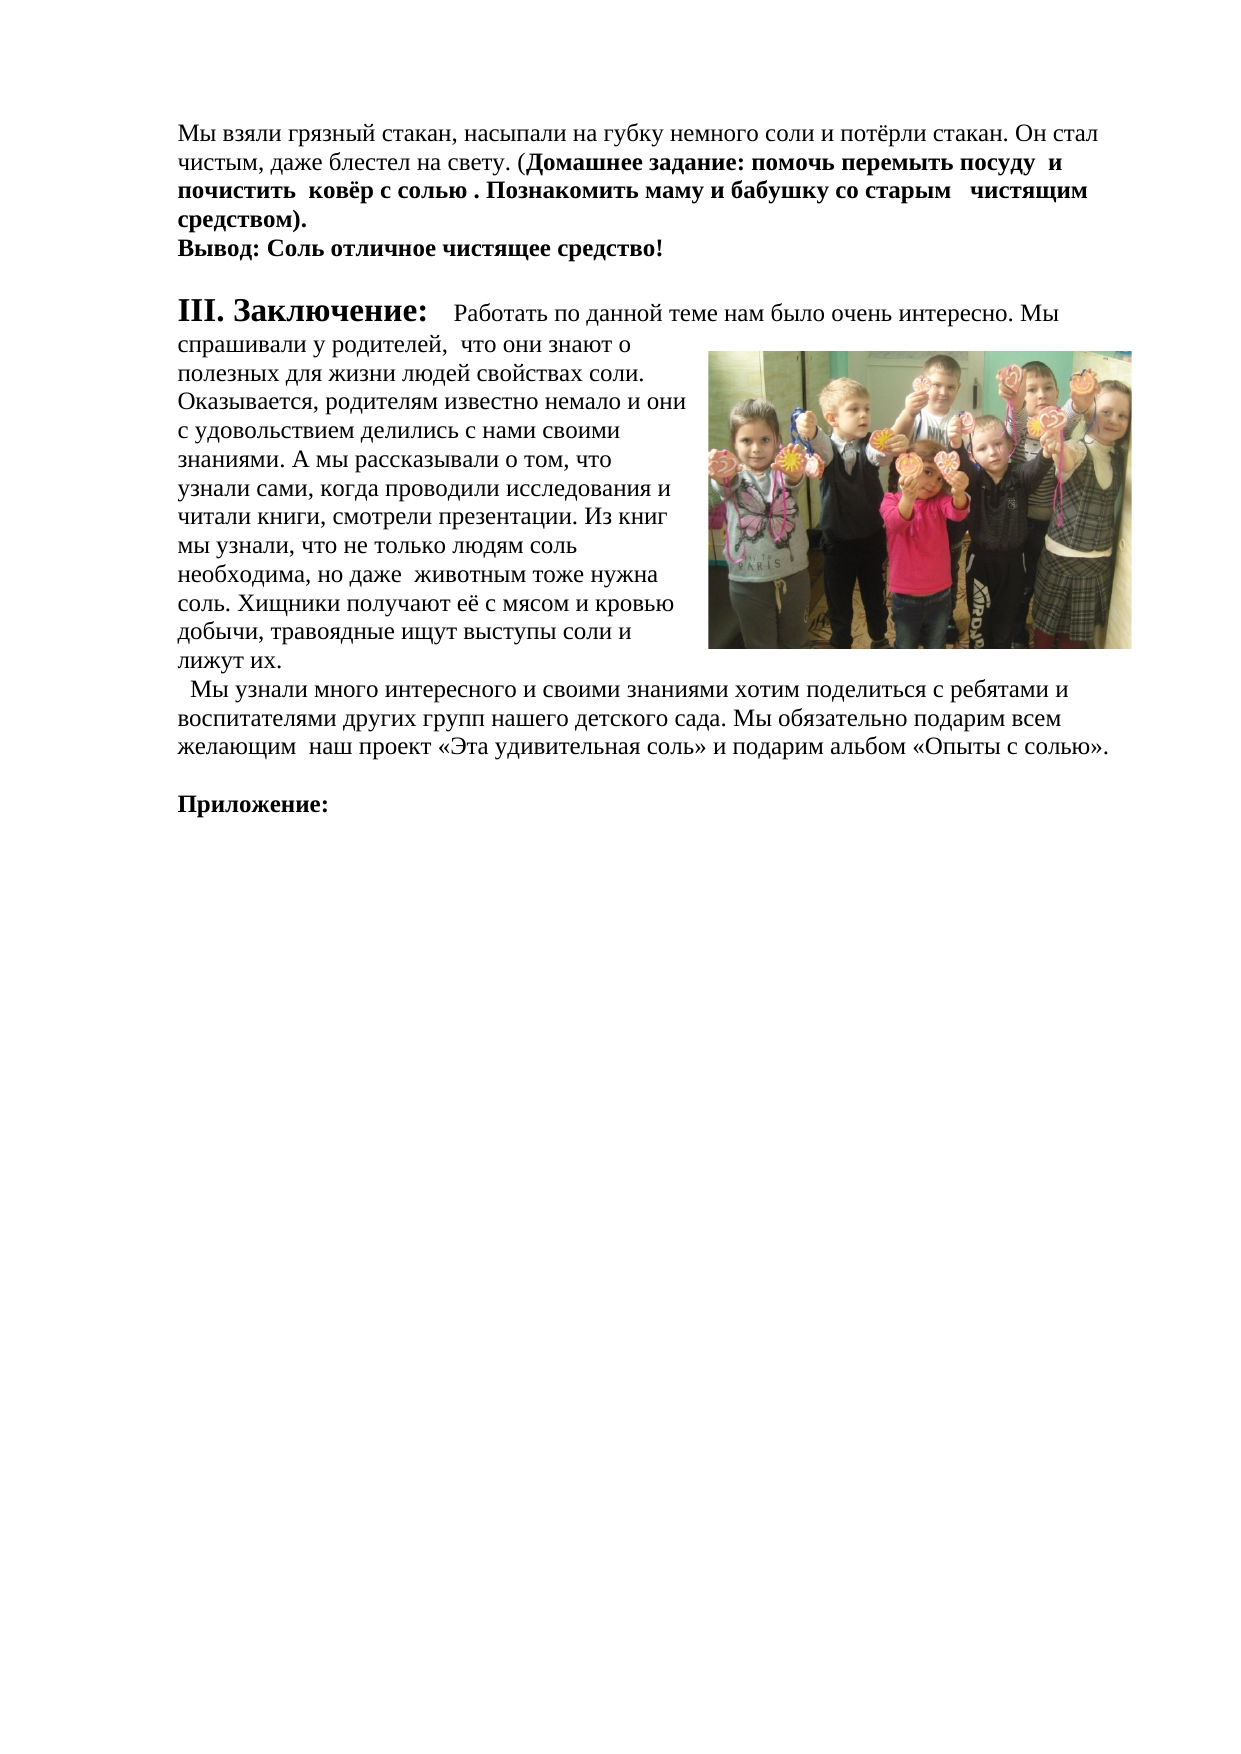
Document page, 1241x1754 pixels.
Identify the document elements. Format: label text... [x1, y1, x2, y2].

text Вывод: Соль отличное чистящее средство! [177, 233, 1152, 262]
text Мы взяли грязный стакан, насыпали на губку немного соли и потёрли стакан. Он стал чистым, даже блестел на свету. (Домашнее задание: помочь перемыть посуду и почистить ковёр с солью . Познакомить маму и бабушку со старым чистящим средством). [177, 118, 1152, 233]
picture [708, 351, 1132, 649]
text Мы узнали много интересного и своими знаниями хотим поделиться с ребятами и воспитателями других групп нашего детского сада. Мы обязательно подарим всем желающим наш проект «Эта удивительная соль» и подарим альбом «Опыты с солью». [177, 674, 1152, 760]
text Приложение: [177, 789, 1152, 818]
